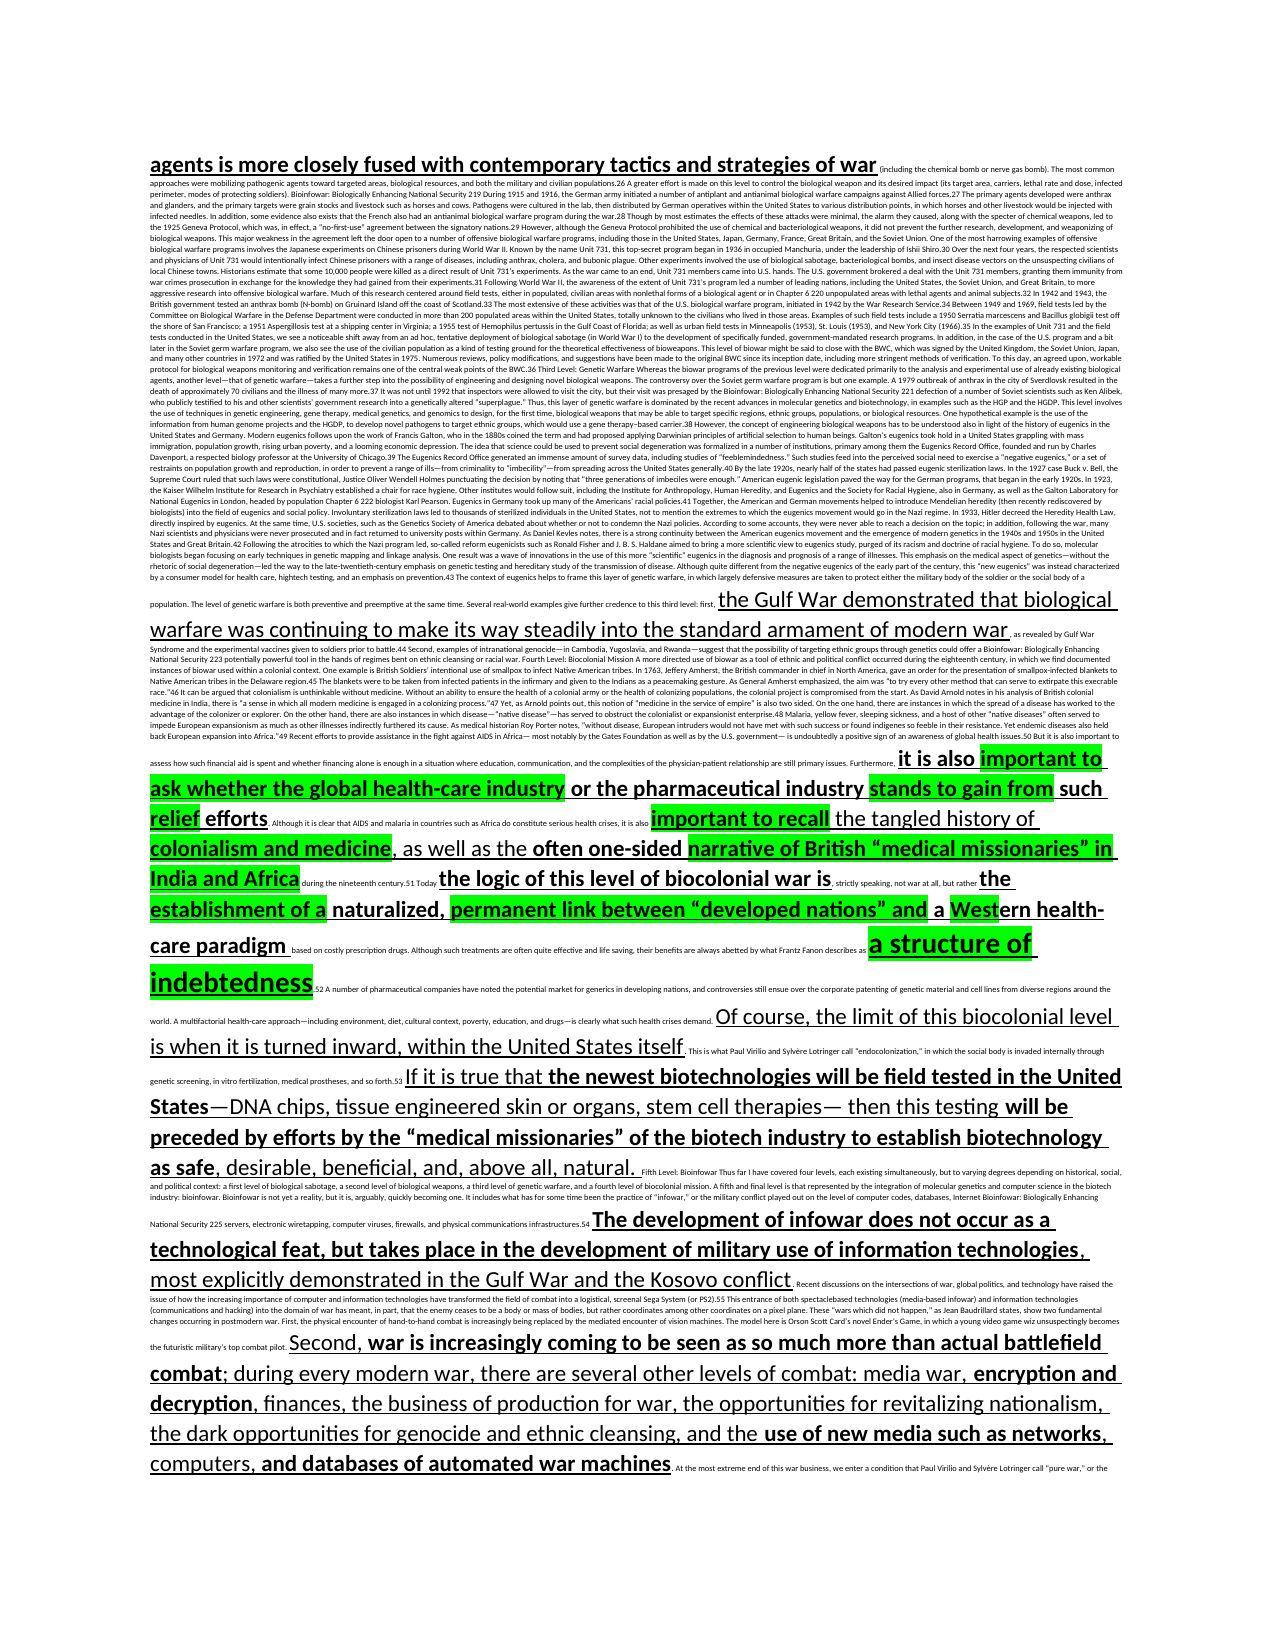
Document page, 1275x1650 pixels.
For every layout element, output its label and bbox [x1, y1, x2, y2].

text [150, 150, 1125, 1477]
